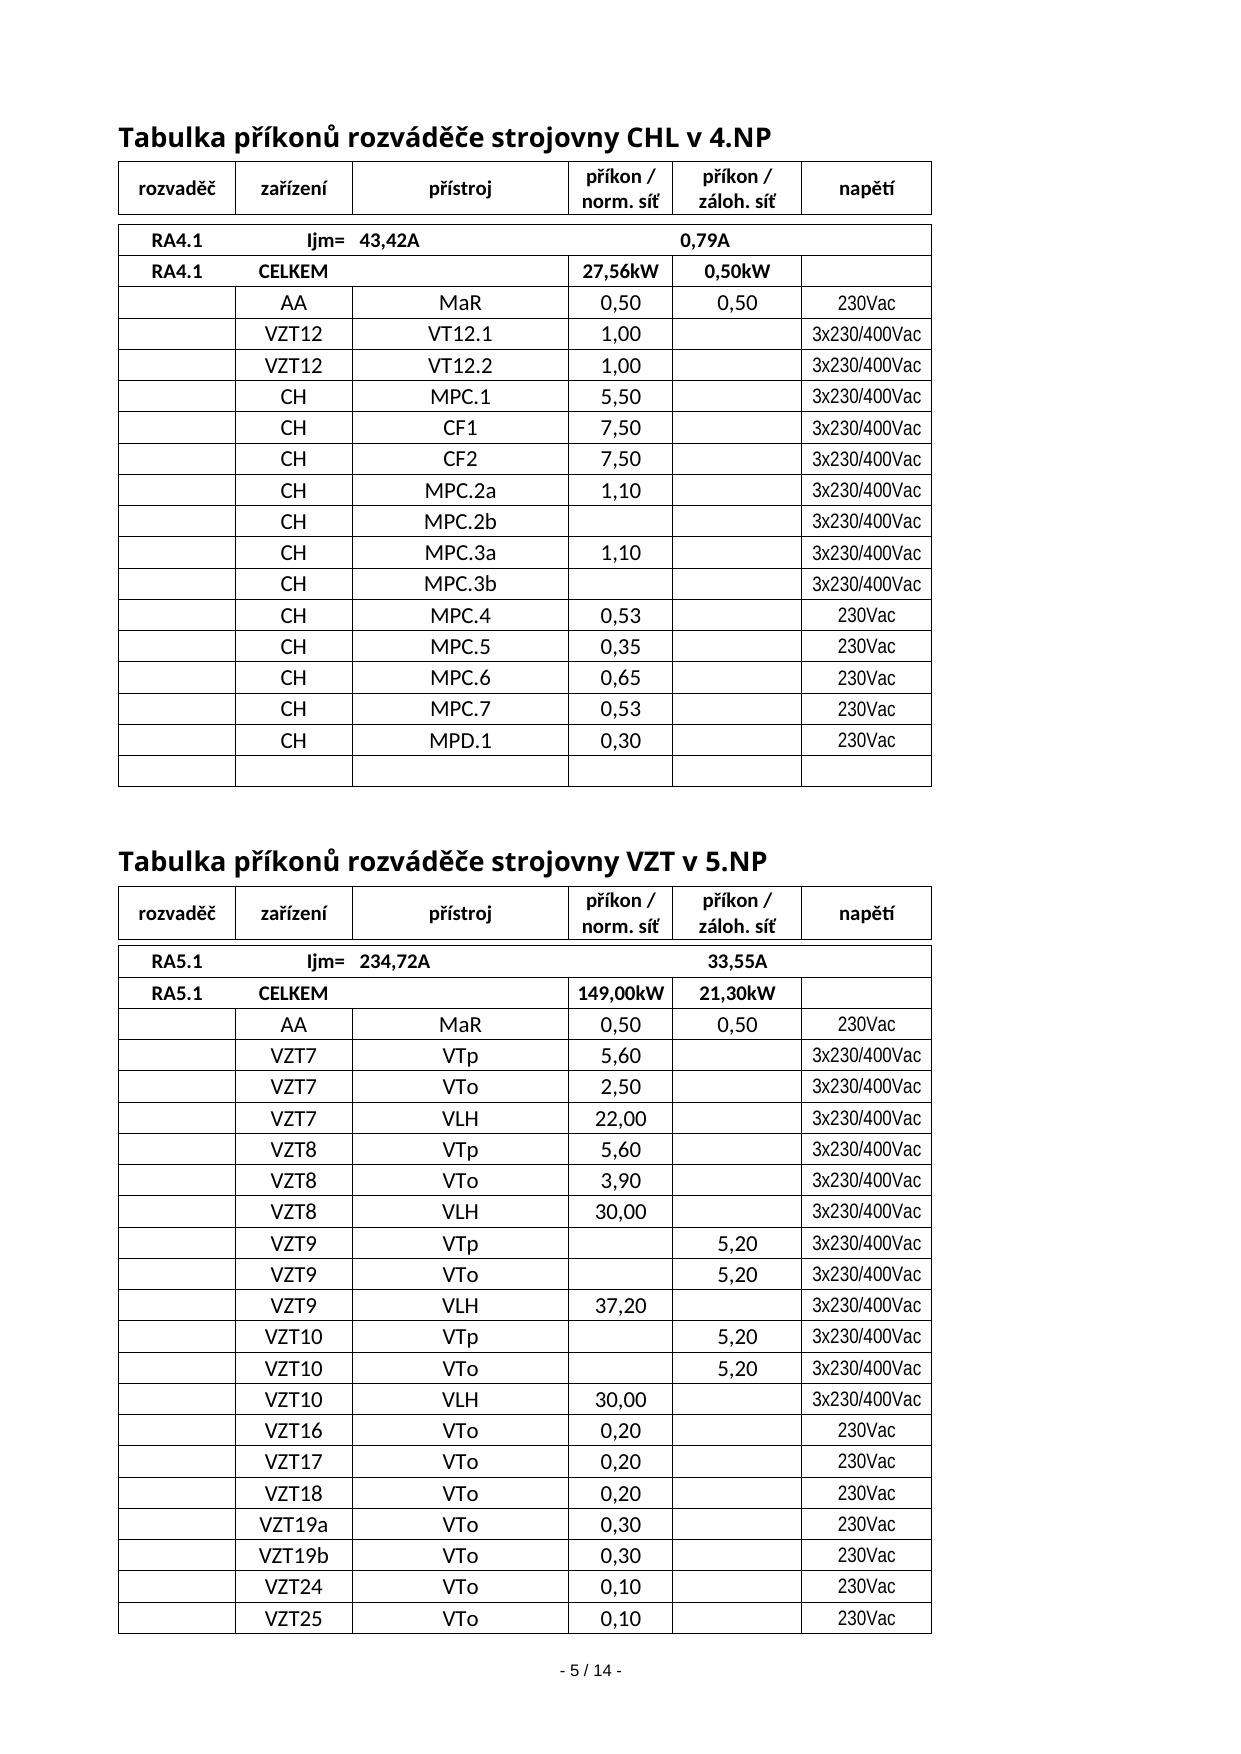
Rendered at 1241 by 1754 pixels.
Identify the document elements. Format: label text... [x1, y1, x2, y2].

table_cell [673, 1134, 801, 1164]
table_cell AA [236, 1009, 352, 1039]
table_cell [119, 1196, 235, 1227]
table_cell 5,20 [673, 1228, 801, 1258]
table_cell 230Vac [802, 1446, 931, 1477]
table_cell VT12.2 [353, 350, 568, 380]
table_cell [353, 756, 568, 786]
table_cell [119, 1040, 235, 1070]
table_cell [673, 215, 802, 224]
table_cell 43,42A [352, 225, 568, 255]
table_cell VLH [353, 1103, 568, 1133]
table_cell 0,30 [569, 725, 672, 755]
table_cell [673, 725, 801, 755]
table_cell 230Vac [802, 287, 931, 317]
table_cell [673, 506, 801, 536]
table_cell 0,30 [569, 1540, 672, 1570]
table_cell [673, 694, 801, 724]
table_cell [673, 350, 801, 380]
table_cell 3x230/400Vac [802, 1165, 931, 1195]
table_cell [119, 350, 235, 380]
table_cell VZT10 [236, 1321, 352, 1352]
table_cell 3x230/400Vac [802, 1228, 931, 1258]
table_cell 1,10 [569, 475, 672, 505]
table_cell VTo [353, 1540, 568, 1570]
table_cell RA5.1 [119, 946, 235, 977]
table_cell CH [236, 506, 352, 536]
table_cell VTo [353, 1571, 568, 1602]
table_header příkon / záloh. síť [673, 162, 801, 214]
table_cell [569, 506, 672, 536]
table_cell 230Vac [802, 694, 931, 724]
table_cell CH [236, 725, 352, 755]
table_cell 3x230/400Vac [802, 1353, 931, 1383]
table_cell [119, 1540, 235, 1570]
table_cell 230Vac [802, 1509, 931, 1539]
table_cell CELKEM [235, 978, 352, 1008]
table_cell 0,50 [569, 287, 672, 317]
table_cell [673, 1071, 801, 1102]
table_cell VZT8 [236, 1134, 352, 1164]
table_header zařízení [236, 887, 352, 939]
table_cell [802, 756, 931, 786]
table_cell 3x230/400Vac [802, 569, 931, 599]
table_cell 3x230/400Vac [802, 1071, 931, 1102]
table_cell [569, 1228, 672, 1258]
table_cell 5,50 [569, 381, 672, 411]
table_cell 230Vac [802, 1009, 931, 1039]
table_cell [119, 1384, 235, 1414]
table_cell 0,20 [569, 1415, 672, 1445]
table_cell 0,65 [569, 662, 672, 692]
table_cell Ijm= [235, 225, 352, 255]
table_cell [119, 694, 235, 724]
table_cell CH [236, 475, 352, 505]
table_cell MPC.1 [353, 381, 568, 411]
table_cell CH [236, 537, 352, 567]
table_cell [119, 1259, 235, 1289]
table_cell VZT10 [236, 1353, 352, 1383]
table_header rozvaděč [119, 887, 235, 939]
table_header rozvaděč [119, 162, 235, 214]
table_cell [119, 940, 235, 945]
table_cell Ijm= [235, 946, 352, 977]
table_cell VZT9 [236, 1290, 352, 1320]
table_cell 3x230/400Vac [802, 537, 931, 567]
table_cell [673, 537, 801, 567]
table_cell 149,00kW [569, 978, 672, 1008]
table_header příkon / záloh. síť [673, 887, 801, 939]
table_cell 7,50 [569, 444, 672, 474]
table_cell [119, 506, 235, 536]
table_cell [569, 215, 673, 224]
table_cell VTo [353, 1603, 568, 1633]
table_cell [352, 940, 568, 945]
table_cell [569, 940, 673, 945]
table_cell 3x230/400Vac [802, 350, 931, 380]
table_cell VZT9 [236, 1228, 352, 1258]
table_cell 3x230/400Vac [802, 412, 931, 442]
table_cell CF1 [353, 412, 568, 442]
table_cell [802, 225, 931, 255]
table_cell [119, 756, 235, 786]
table_cell [119, 1321, 235, 1352]
table_cell 3x230/400Vac [802, 319, 931, 349]
table_cell 230Vac [802, 600, 931, 630]
table_cell 3x230/400Vac [802, 1134, 931, 1164]
table_cell 0,30 [569, 1509, 672, 1539]
table_cell VZT18 [236, 1478, 352, 1508]
table_cell [673, 1540, 801, 1570]
table_cell MPC.2a [353, 475, 568, 505]
table_cell VTo [353, 1509, 568, 1539]
table_cell 3x230/400Vac [802, 381, 931, 411]
table_cell MaR [353, 1009, 568, 1039]
table_cell CH [236, 694, 352, 724]
table_cell [352, 215, 568, 224]
table_cell CH [236, 569, 352, 599]
table_header napětí [802, 887, 931, 939]
table_cell [673, 1446, 801, 1477]
table_cell 5,60 [569, 1040, 672, 1070]
table_cell 0,53 [569, 694, 672, 724]
table_cell [119, 412, 235, 442]
table_cell [119, 1134, 235, 1164]
table_header přístroj [353, 162, 568, 214]
table_cell 3x230/400Vac [802, 1290, 931, 1320]
table_cell [673, 1571, 801, 1602]
table_cell VLH [353, 1196, 568, 1227]
table_cell 230Vac [802, 725, 931, 755]
table_cell RA5.1 [119, 978, 235, 1008]
table_cell [119, 1571, 235, 1602]
table_header přístroj [353, 887, 568, 939]
table_cell [569, 1353, 672, 1383]
table_cell VTp [353, 1228, 568, 1258]
table_cell [119, 215, 235, 224]
table_cell VTo [353, 1071, 568, 1102]
table_cell [352, 256, 568, 286]
table_cell AA [236, 287, 352, 317]
table_cell 0,53 [569, 600, 672, 630]
table_cell [119, 537, 235, 567]
table_cell CH [236, 381, 352, 411]
table_cell MPC.3a [353, 537, 568, 567]
table_cell [673, 475, 801, 505]
table_cell [673, 444, 801, 474]
table_cell [802, 256, 931, 286]
table_cell MPC.2b [353, 506, 568, 536]
table_cell [235, 215, 352, 224]
table_cell [673, 756, 801, 786]
table_cell 0,10 [569, 1571, 672, 1602]
table_cell [119, 475, 235, 505]
table_cell 0,50 [673, 287, 801, 317]
table_cell [673, 631, 801, 661]
table_cell 230Vac [802, 1415, 931, 1445]
table_cell VZT12 [236, 319, 352, 349]
table_cell 3x230/400Vac [802, 475, 931, 505]
table_cell VTo [353, 1165, 568, 1195]
table_cell [569, 946, 673, 977]
table_cell 3,90 [569, 1165, 672, 1195]
table_cell [673, 1040, 801, 1070]
table_cell [119, 1228, 235, 1258]
table_cell [119, 631, 235, 661]
subtitle Tabulka příkonů rozváděče strojovny CHL v 4.NP [118, 118, 1122, 155]
table_cell VZT9 [236, 1259, 352, 1289]
table_cell 0,10 [569, 1603, 672, 1633]
table_cell RA4.1 [119, 256, 235, 286]
table_cell 27,56kW [569, 256, 672, 286]
table_cell MPD.1 [353, 725, 568, 755]
table_cell 37,20 [569, 1290, 672, 1320]
table_cell [673, 1165, 801, 1195]
table_cell [673, 1384, 801, 1414]
table_cell VZT17 [236, 1446, 352, 1477]
table_cell 3x230/400Vac [802, 444, 931, 474]
table_cell [119, 319, 235, 349]
table_cell 5,60 [569, 1134, 672, 1164]
table_cell [673, 1415, 801, 1445]
table_header zařízení [236, 162, 352, 214]
table_cell [119, 1071, 235, 1102]
table_cell [119, 1509, 235, 1539]
table_cell RA4.1 [119, 225, 235, 255]
table_cell VTo [353, 1415, 568, 1445]
table_cell 230Vac [802, 631, 931, 661]
table_cell 3x230/400Vac [802, 1196, 931, 1227]
table_cell VTo [353, 1353, 568, 1383]
table_cell 0,35 [569, 631, 672, 661]
table_cell 230Vac [802, 1571, 931, 1602]
table_cell 30,00 [569, 1196, 672, 1227]
table_cell [673, 1103, 801, 1133]
table_cell 230Vac [802, 1540, 931, 1570]
table_cell 1,00 [569, 350, 672, 380]
table_cell [119, 1415, 235, 1445]
table_cell [119, 662, 235, 692]
table_cell [802, 978, 931, 1008]
table_cell MPC.7 [353, 694, 568, 724]
table_cell 0,50 [673, 1009, 801, 1039]
table_cell VTp [353, 1321, 568, 1352]
table_cell [673, 1509, 801, 1539]
table_cell VZT25 [236, 1603, 352, 1633]
table_cell VT12.1 [353, 319, 568, 349]
table_cell VZT19b [236, 1540, 352, 1570]
table_cell [673, 381, 801, 411]
table_cell [569, 1259, 672, 1289]
table_cell MPC.6 [353, 662, 568, 692]
table_cell CH [236, 444, 352, 474]
table_cell VZT24 [236, 1571, 352, 1602]
table_cell 21,30kW [673, 978, 801, 1008]
table_cell 230Vac [802, 1478, 931, 1508]
table_cell [673, 1290, 801, 1320]
table_cell VTp [353, 1134, 568, 1164]
table_cell VZT8 [236, 1196, 352, 1227]
table_cell [119, 1353, 235, 1383]
table_cell VZT16 [236, 1415, 352, 1445]
table_cell MPC.4 [353, 600, 568, 630]
table_cell [569, 569, 672, 599]
table_cell VTo [353, 1478, 568, 1508]
table_cell CH [236, 412, 352, 442]
table_cell 0,79A [673, 225, 802, 255]
table_cell MaR [353, 287, 568, 317]
table_cell CH [236, 600, 352, 630]
table_cell 230Vac [802, 662, 931, 692]
table_cell VLH [353, 1384, 568, 1414]
table_cell 5,20 [673, 1353, 801, 1383]
table_cell [119, 1603, 235, 1633]
table_cell [119, 444, 235, 474]
table_cell [235, 940, 352, 945]
table_cell VTp [353, 1040, 568, 1070]
table_cell [673, 569, 801, 599]
table_cell 3x230/400Vac [802, 1103, 931, 1133]
table_cell [802, 215, 931, 224]
table_cell [119, 1165, 235, 1195]
table_cell [673, 662, 801, 692]
table_cell [119, 569, 235, 599]
table_cell [119, 1446, 235, 1477]
table_cell VZT19a [236, 1509, 352, 1539]
table_cell 3x230/400Vac [802, 1040, 931, 1070]
table_cell [673, 1603, 801, 1633]
table_cell 3x230/400Vac [802, 1321, 931, 1352]
table_cell VTo [353, 1446, 568, 1477]
table_cell [119, 725, 235, 755]
table_cell 2,50 [569, 1071, 672, 1102]
table_cell [119, 1009, 235, 1039]
table_cell [802, 946, 931, 977]
table_cell 30,00 [569, 1384, 672, 1414]
table_cell 5,20 [673, 1321, 801, 1352]
table_cell 0,20 [569, 1478, 672, 1508]
table_cell [236, 756, 352, 786]
table_cell [119, 1103, 235, 1133]
table_cell [802, 940, 931, 945]
table_cell VZT8 [236, 1165, 352, 1195]
table_cell [119, 1478, 235, 1508]
table_cell [673, 1478, 801, 1508]
table_cell CH [236, 662, 352, 692]
table_cell 1,00 [569, 319, 672, 349]
table_cell [673, 1196, 801, 1227]
table_cell VZT10 [236, 1384, 352, 1414]
table_cell 3x230/400Vac [802, 506, 931, 536]
table_cell [119, 381, 235, 411]
table_cell 0,50kW [673, 256, 801, 286]
table_cell [673, 600, 801, 630]
table_cell 3x230/400Vac [802, 1259, 931, 1289]
table_cell MPC.5 [353, 631, 568, 661]
table_cell CH [236, 631, 352, 661]
table_cell VZT12 [236, 350, 352, 380]
table_cell VZT7 [236, 1103, 352, 1133]
table_cell CELKEM [235, 256, 352, 286]
table_cell [119, 600, 235, 630]
table_cell [569, 1321, 672, 1352]
table_cell VTo [353, 1259, 568, 1289]
table_cell MPC.3b [353, 569, 568, 599]
table_cell [119, 1290, 235, 1320]
table_cell VLH [353, 1290, 568, 1320]
table_cell [352, 978, 568, 1008]
table_cell 5,20 [673, 1259, 801, 1289]
table_cell 3x230/400Vac [802, 1384, 931, 1414]
table_header napětí [802, 162, 931, 214]
table_cell 234,72A [352, 946, 568, 977]
table_cell VZT7 [236, 1040, 352, 1070]
table_cell 230Vac [802, 1603, 931, 1633]
table_header příkon / norm. síť [569, 162, 672, 214]
table_cell 33,55A [673, 946, 802, 977]
table_cell 0,50 [569, 1009, 672, 1039]
table_cell [673, 412, 801, 442]
table_cell [569, 756, 672, 786]
subtitle Tabulka příkonů rozváděče strojovny VZT v 5.NP [118, 843, 1122, 880]
table_cell VZT7 [236, 1071, 352, 1102]
table_cell [673, 319, 801, 349]
table_cell 22,00 [569, 1103, 672, 1133]
table_cell 7,50 [569, 412, 672, 442]
table_cell [673, 940, 802, 945]
table_cell CF2 [353, 444, 568, 474]
table_cell 0,20 [569, 1446, 672, 1477]
table_cell 1,10 [569, 537, 672, 567]
table_cell [119, 287, 235, 317]
table_cell [569, 225, 673, 255]
table_header příkon / norm. síť [569, 887, 672, 939]
